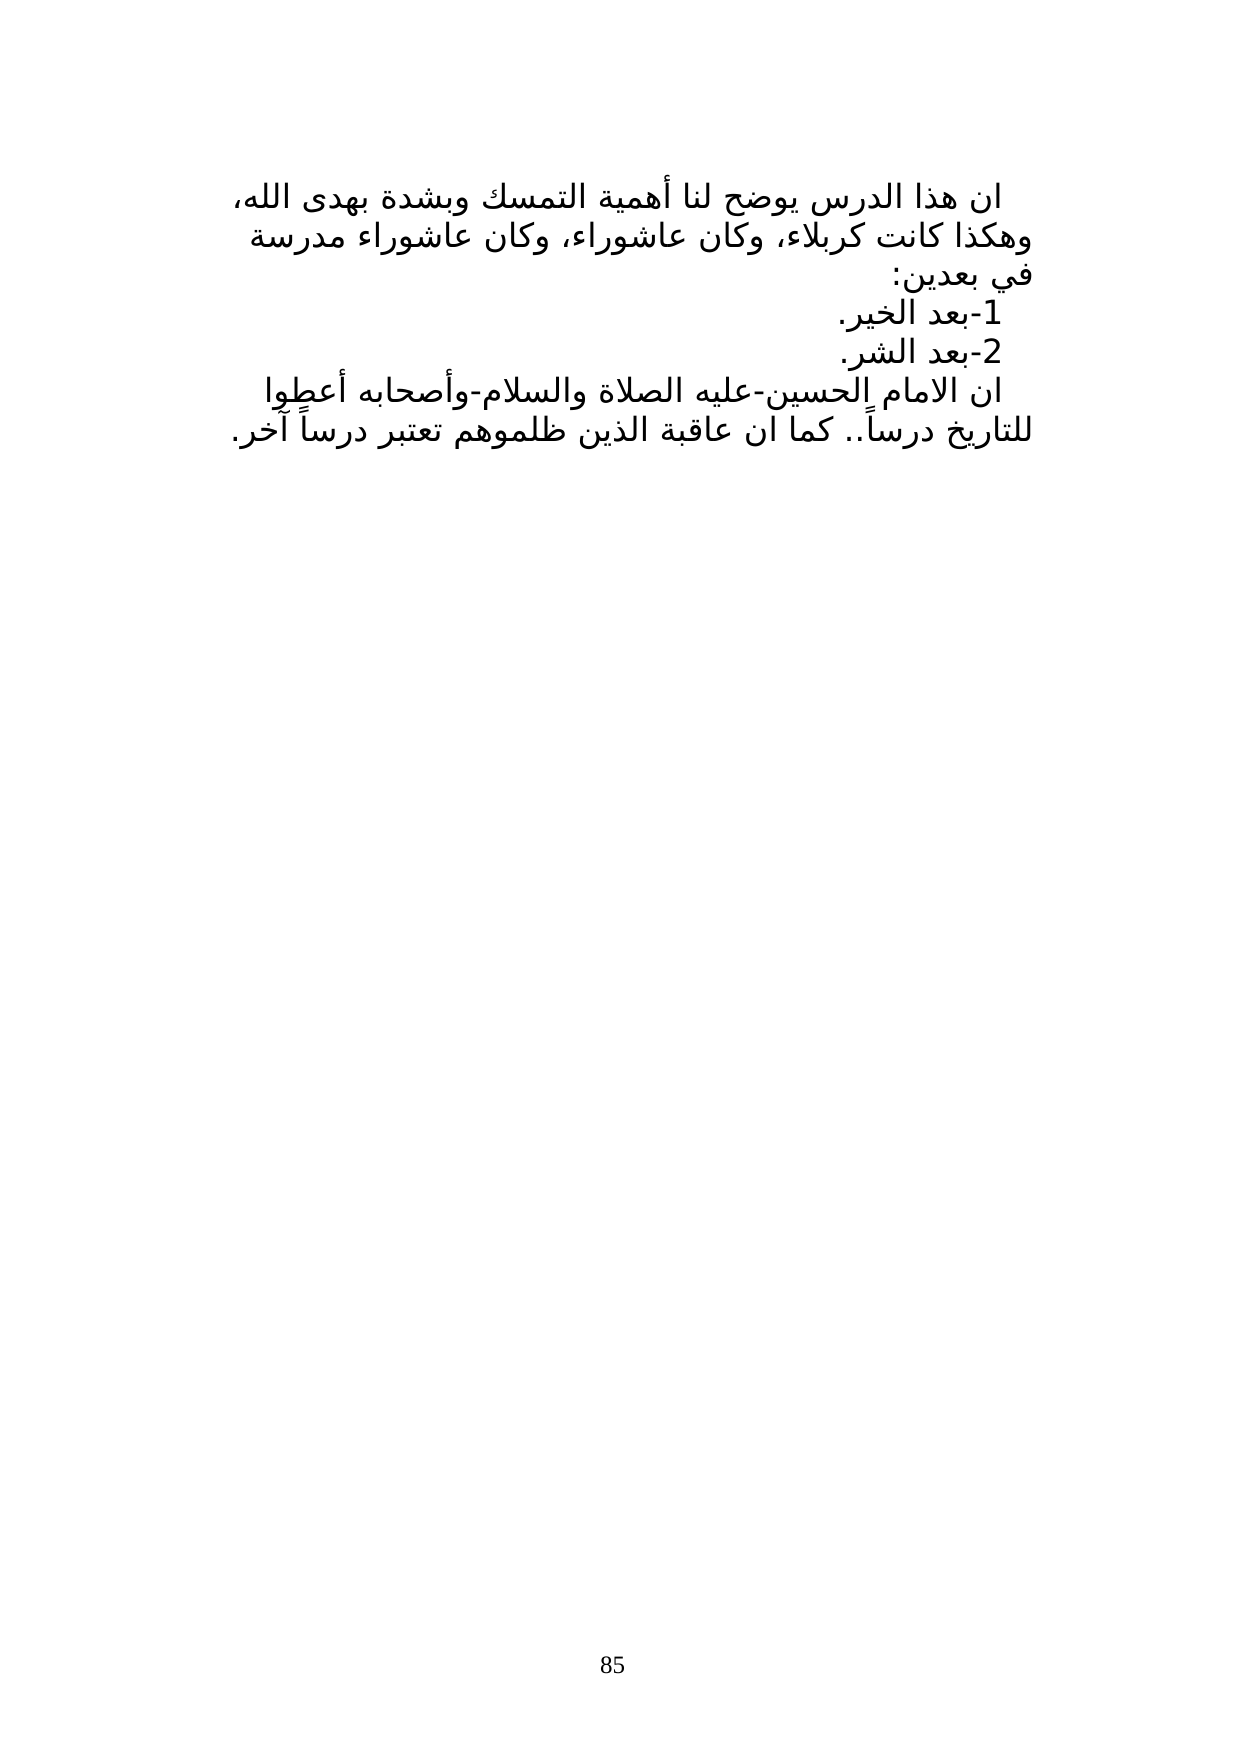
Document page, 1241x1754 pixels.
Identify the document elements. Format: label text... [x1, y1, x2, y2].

text ان الامام الحسين-عليه الصلاة والسلام-وأصحابه أعطوا للتاريخ درساً.. كما ان عاقبة الذين ظلموهم تعتبر درساً آخر. [222, 371, 1033, 449]
text 1-بعد الخير. [222, 294, 1033, 333]
text 2-بعد الشر. [222, 333, 1033, 371]
text ان هذا الدرس يوضح لنا أهمية التمسك وبشدة بهدى الله، وهكذا كانت كربلاء، وكان عاشوراء، وكان عاشوراء مدرسة في بعدين: [222, 177, 1033, 294]
